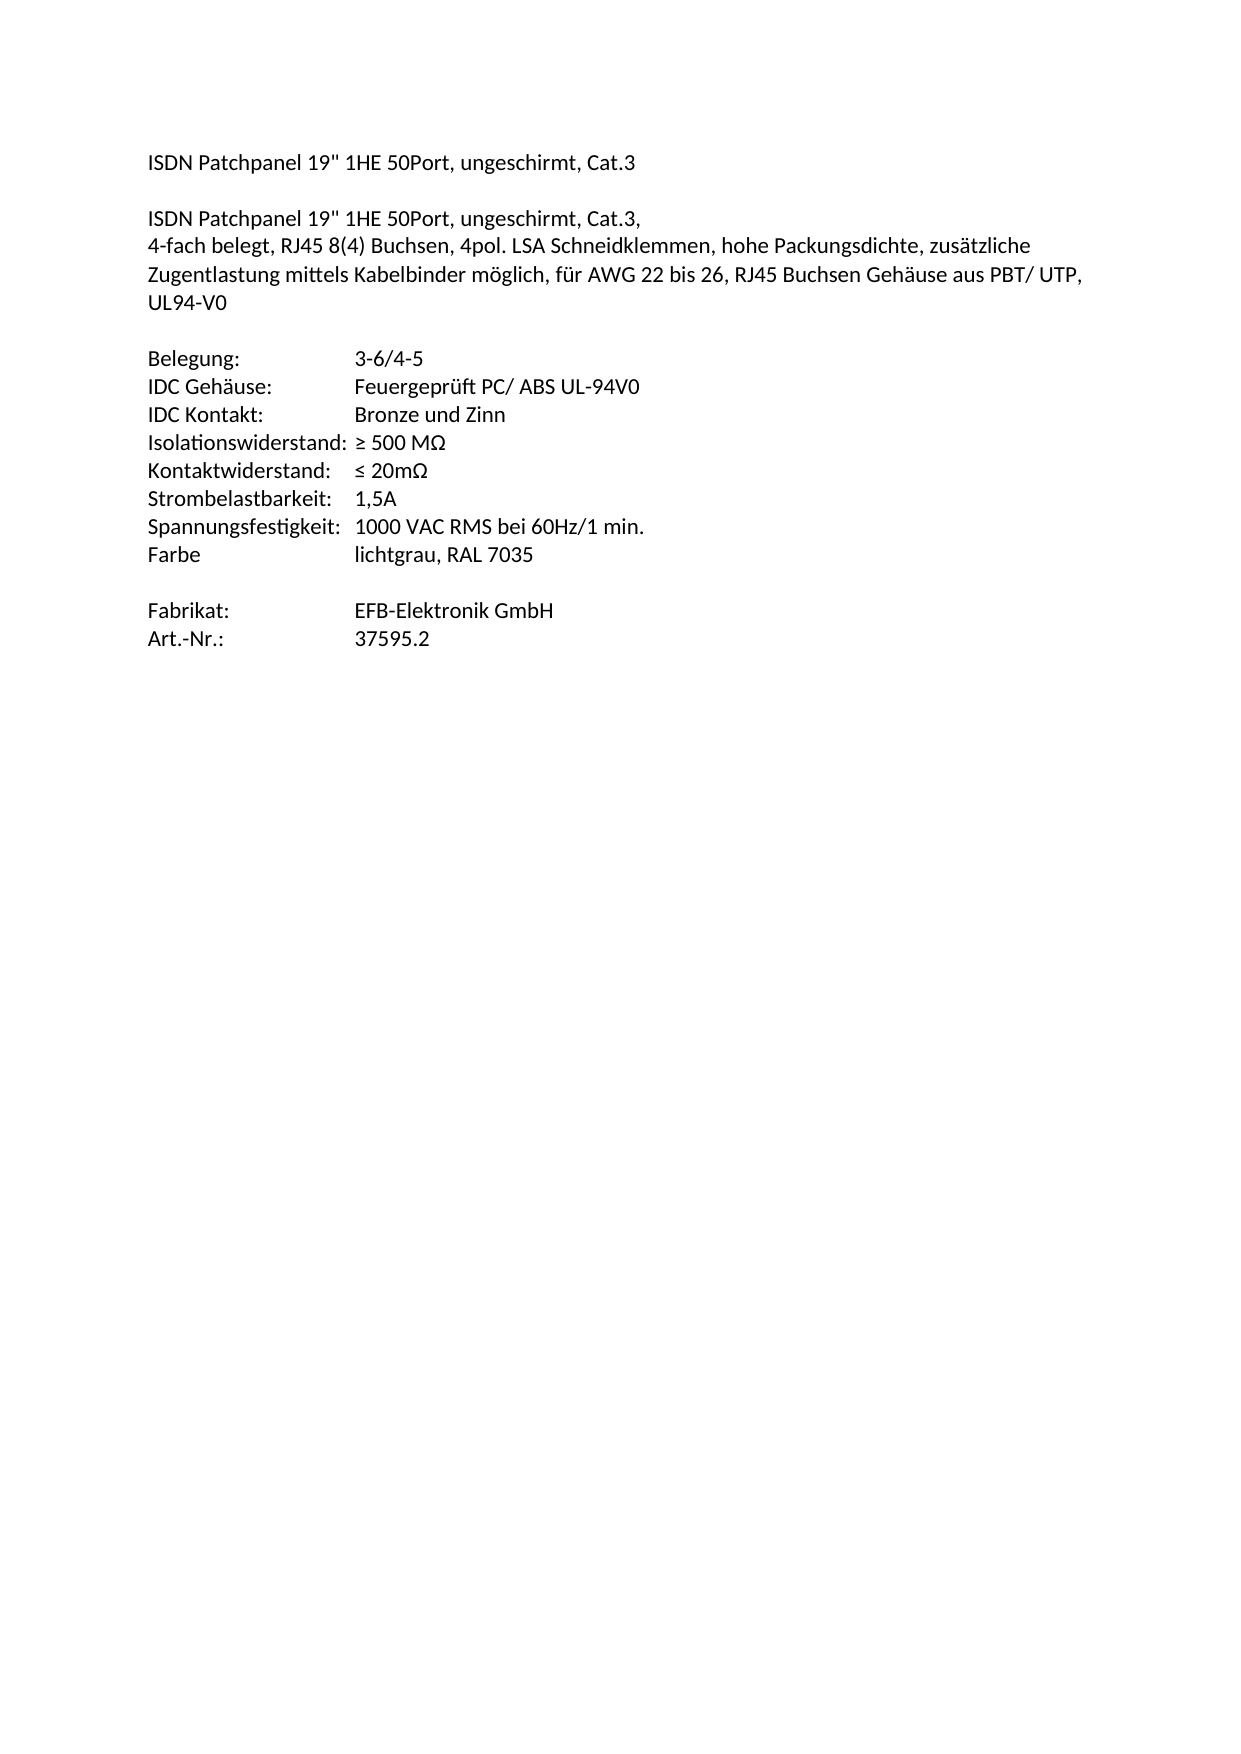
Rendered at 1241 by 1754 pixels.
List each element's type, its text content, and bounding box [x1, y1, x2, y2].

text ISDN Patchpanel 19" 1HE 50Port, ungeschirmt, Cat.3 [148, 148, 1093, 176]
text Fabrikat: EFB-Elektronik GmbH [148, 596, 1093, 624]
text Isolationswiderstand: ≥ 500 MΩ [148, 428, 1093, 456]
text IDC Gehäuse: Feuergeprüft PC/ ABS UL-94V0 [148, 372, 1093, 400]
text IDC Kontakt: Bronze und Zinn [148, 400, 1093, 428]
text Belegung: 3-6/4-5 [148, 344, 1093, 372]
text Art.-Nr.: 37595.2 [148, 624, 1093, 652]
text Kontaktwiderstand: ≤ 20mΩ [148, 456, 1093, 484]
text Spannungsfestigkeit: 1000 VAC RMS bei 60Hz/1 min. [148, 512, 1093, 540]
text Farbe lichtgrau, RAL 7035 [148, 540, 1093, 568]
text Strombelastbarkeit: 1,5A [148, 484, 1093, 512]
text ISDN Patchpanel 19" 1HE 50Port, ungeschirmt, Cat.3, 4-fach belegt, RJ45 8(4) Buchsen, 4pol. LSA Schneidklemmen, hohe Packungsdichte, zusätzliche Zugentlastung mittels Kabelbinder möglich, für AWG 22 bis 26, RJ45 Buchsen Gehäuse aus PBT/ UTP, UL94-V0 [148, 204, 1093, 316]
